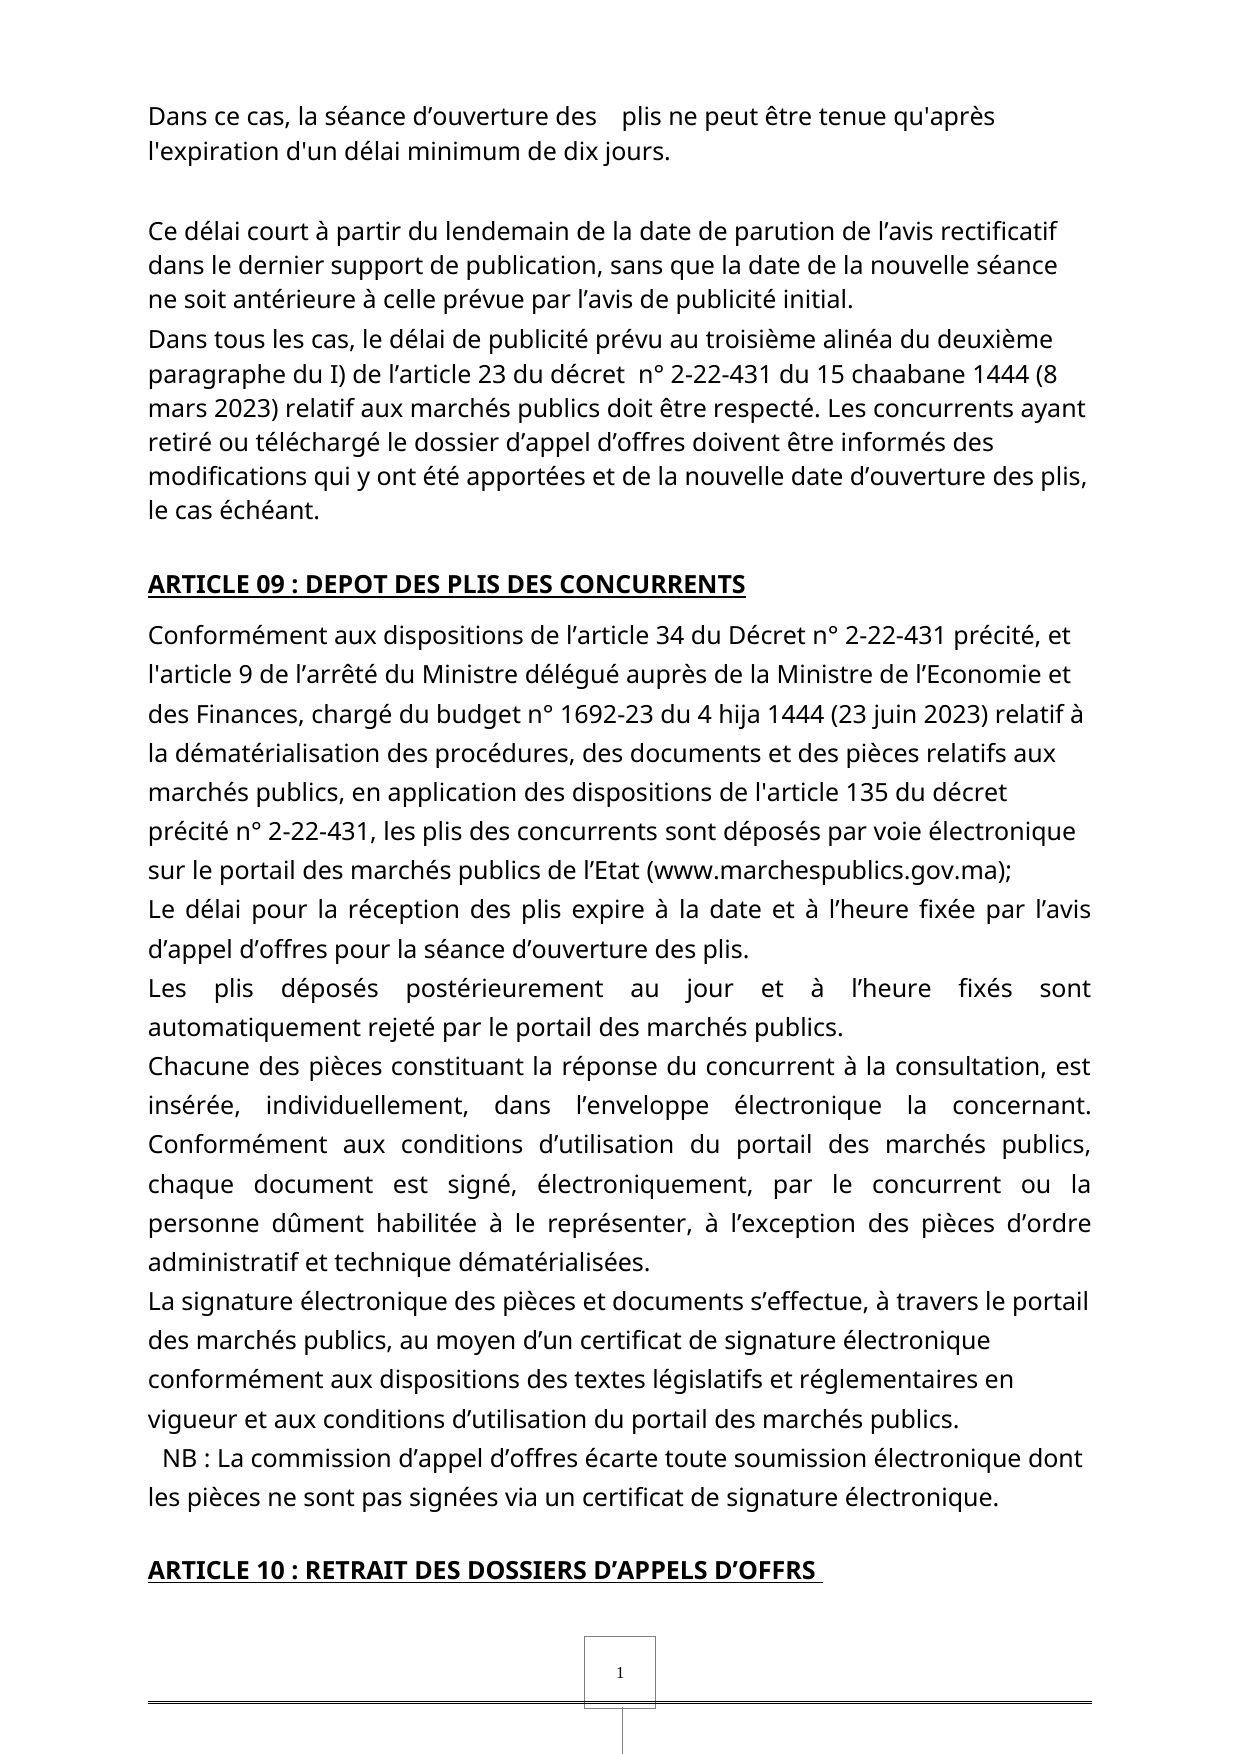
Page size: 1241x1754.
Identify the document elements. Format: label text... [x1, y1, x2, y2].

subtitle La signature électronique des pièces et documents s’effectue, à travers le portail des marchés publics, au moyen d’un certificat de signature électronique conformément aux dispositions des textes législatifs et réglementaires en vigueur et aux conditions d’utilisation du portail des marchés publics. [148, 1284, 1096, 1435]
text Le délai pour la réception des plis expire à la date et à l’heure fixée par l’avis d’appel d’offres pour la séance d’ouverture des plis. [148, 892, 1092, 965]
text ARTICLE 10 : RETRAIT DES DOSSIERS D’APPELS D’OFFRS [148, 1553, 1092, 1587]
text Dans tous les cas, le délai de publicité prévu au troisième alinéa du deuxième paragraphe du I) de l’article 23 du décret n° 2-22-431 du 15 chaabane 1444 (8 mars 2023) relatif aux marchés publics doit être respecté. Les concurrents ayant retiré ou téléchargé le dossier d’appel d’offres doivent être informés des modifications qui y ont été apportées et de la nouvelle date d’ouverture des plis, le cas échéant. [148, 322, 1092, 527]
subtitle NB : La commission d’appel d’offres écarte toute soumission électronique dont les pièces ne sont pas signées via un certificat de signature électronique. [110, 1440, 1096, 1514]
text Les plis déposés postérieurement au jour et à l’heure fixés sont automatiquement rejeté par le portail des marchés publics. [148, 970, 1092, 1044]
text Dans ce cas, la séance d’ouverture des plis ne peut être tenue qu'après l'expiration d'un délai minimum de dix jours. [148, 99, 1092, 167]
text Conformément aux dispositions de l’article 34 du Décret n° 2-22-431 précité, et l'article 9 de l’arrêté du Ministre délégué auprès de la Ministre de l’Economie et des Finances, chargé du budget n° 1692-23 du 4 hija 1444 (23 juin 2023) relatif à la dématérialisation des procédures, des documents et des pièces relatifs aux marchés publics, en application des dispositions de l'article 135 du décret précité n° 2-22-431, les plis des concurrents sont déposés par voie électronique sur le portail des marchés publics de l’Etat (www.marchespublics.gov.ma); [148, 618, 1092, 887]
text Chacune des pièces constituant la réponse du concurrent à la consultation, est insérée, individuellement, dans l’enveloppe électronique la concernant. Conformément aux conditions d’utilisation du portail des marchés publics, chaque document est signé, électroniquement, par le concurrent ou la personne dûment habilitée à le représenter, à l’exception des pièces d’ordre administratif et technique dématérialisées. [148, 1049, 1092, 1279]
text Ce délai court à partir du lendemain de la date de parution de l’avis rectificatif dans le dernier support de publication, sans que la date de la nouvelle séance ne soit antérieure à celle prévue par l’avis de publicité initial. [148, 214, 1092, 316]
text ARTICLE 09 : DEPOT DES PLIS DES CONCURRENTS [148, 567, 1092, 601]
